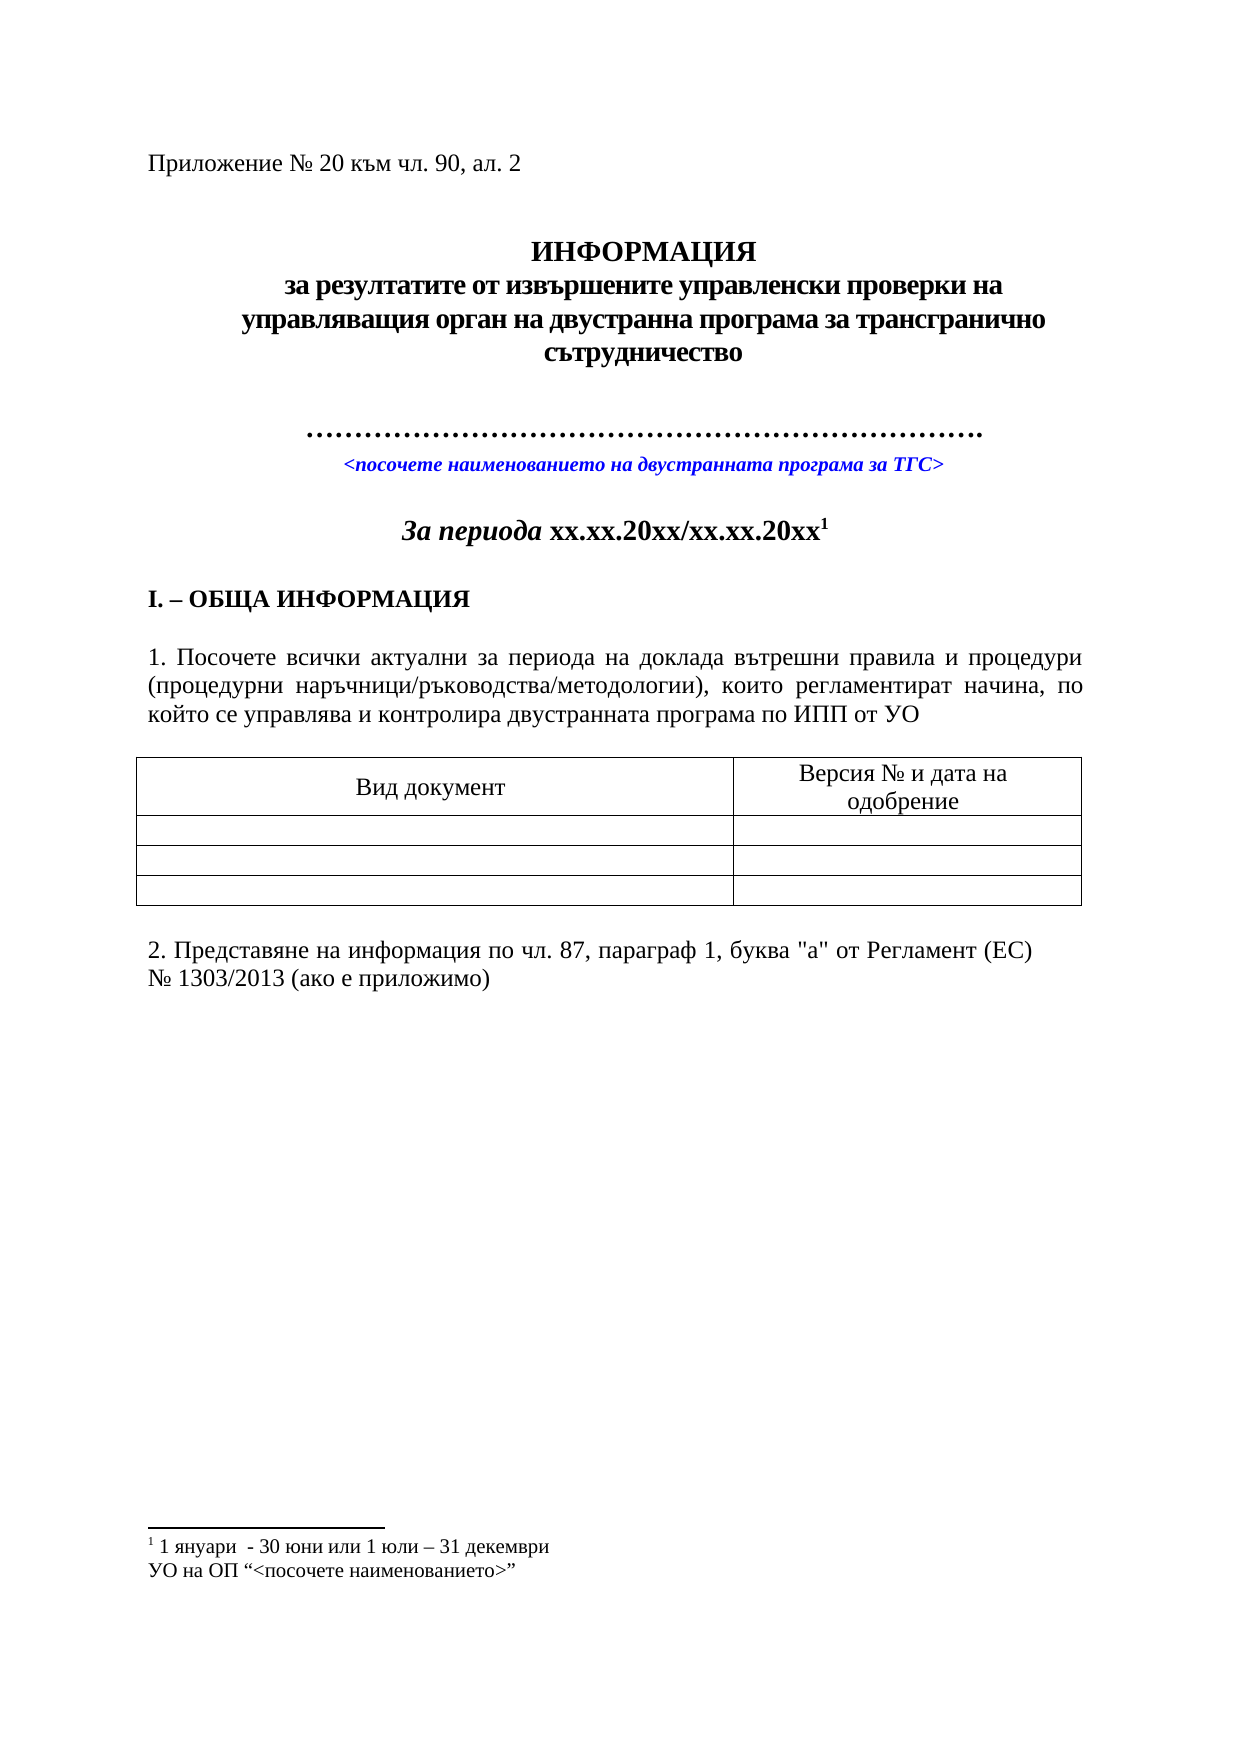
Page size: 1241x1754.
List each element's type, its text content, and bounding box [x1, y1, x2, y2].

text Приложение № 20 към чл. 90, ал. 2 [148, 148, 1093, 176]
table_cell [734, 816, 1081, 845]
text ИНФОРМАЦИЯ [195, 234, 1093, 267]
table_cell [734, 846, 1081, 875]
table_header Вид документ [137, 758, 733, 815]
text І. – ОБЩА ИНФОРМАЦИЯ [148, 584, 1084, 613]
text За периода хх.хх.20хх/xx.xx.20хx [148, 513, 1083, 547]
text <посочете наименованието на двустранната програма за ТГС> [195, 452, 1093, 476]
table_cell [137, 846, 733, 875]
table_header Версия № и дата на одобрение [734, 758, 1081, 815]
text ……………………………………………………………. [195, 410, 1093, 443]
text 1. Посочете всички актуални за периода на доклада вътрешни правила и процедури (процедурни наръчници/ръководства/методологии), които регламентират начина, по който се управлява и контролира двустранната програма по ИПП от УО [148, 642, 1084, 728]
table_cell [137, 876, 733, 905]
table_cell [137, 816, 733, 845]
text 2. Представяне на информация по чл. 87, параграф 1, буква "а" от Регламент (ЕС) № 1303/2013 (ако е приложимо) [148, 935, 1033, 992]
text за резултатите от извършените управленски проверки на управляващия орган на двустранна програма за трансгранично сътрудничество [195, 267, 1093, 368]
table_cell [734, 876, 1081, 905]
